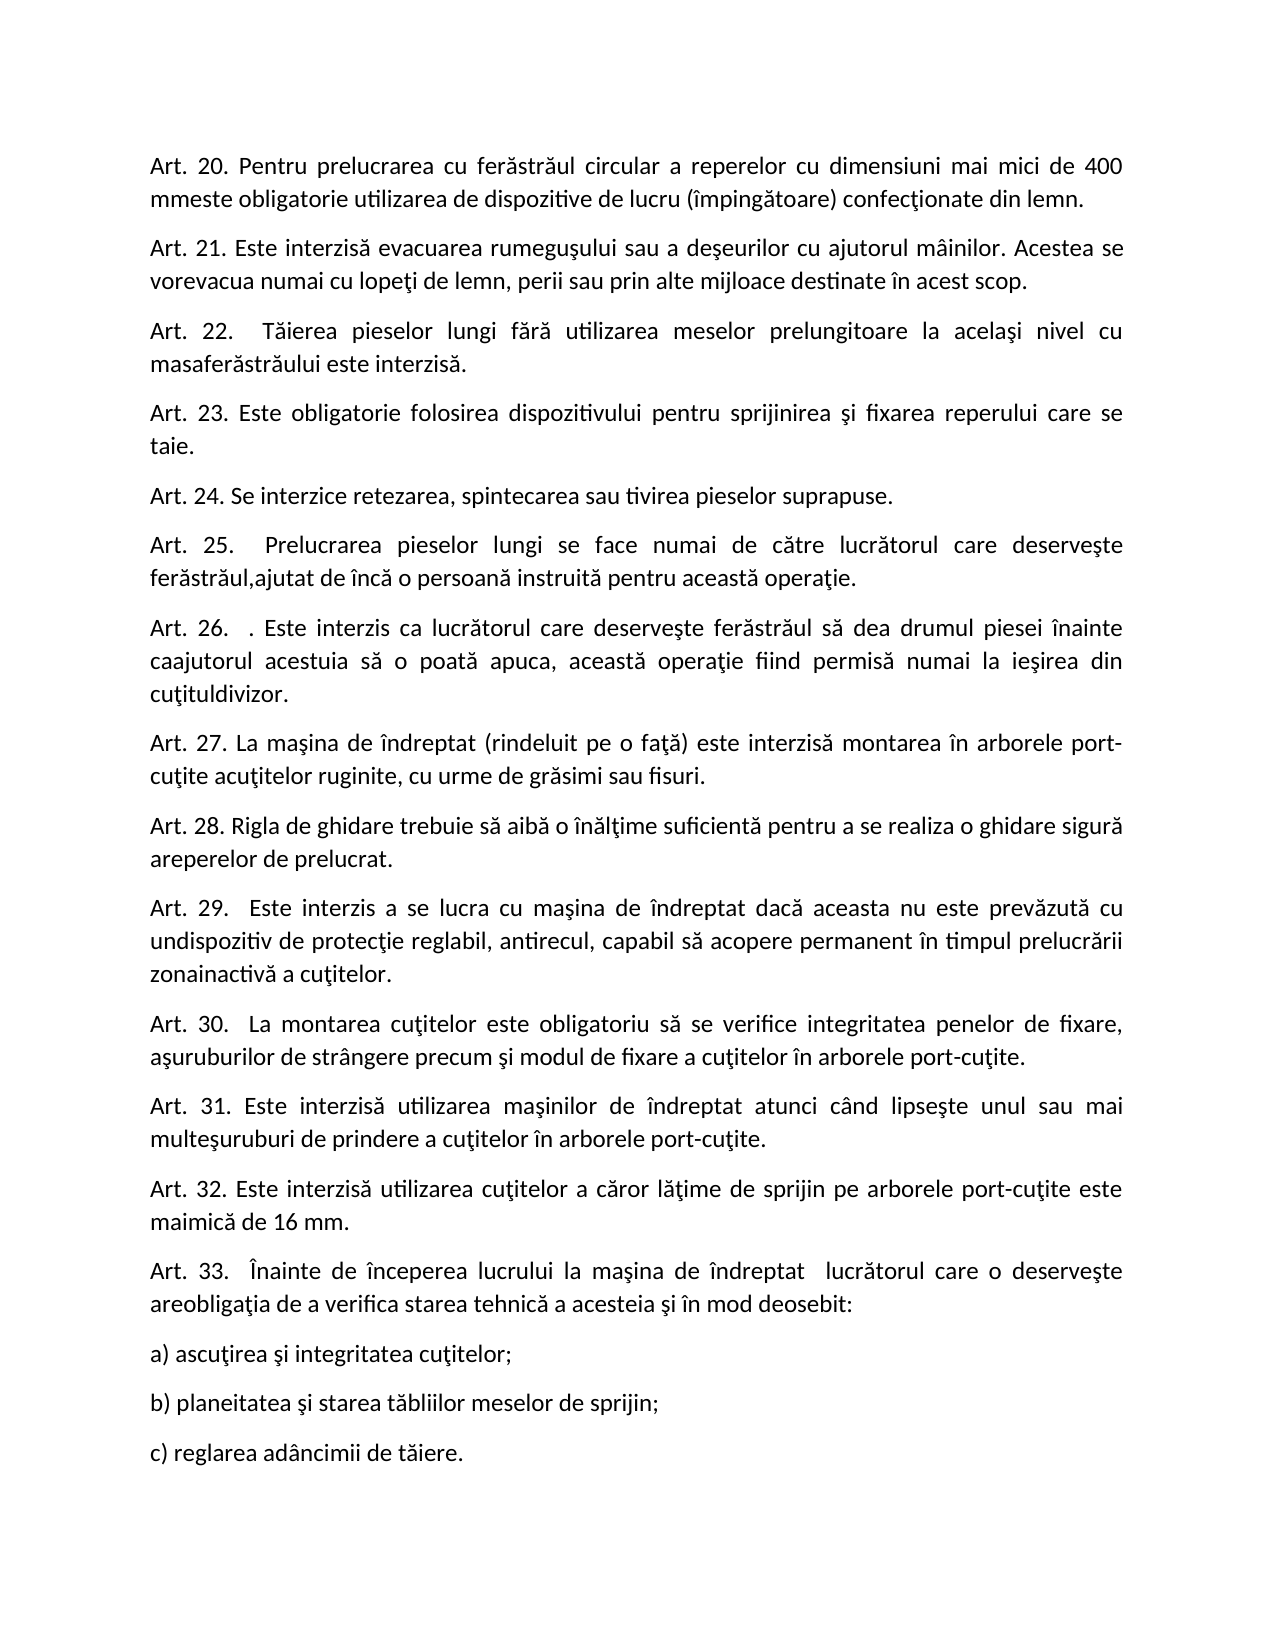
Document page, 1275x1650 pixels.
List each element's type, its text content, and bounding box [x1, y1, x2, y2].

text Art. 23. Este obligatorie folosirea dispozitivului pentru sprijinirea şi fixarea reperului care se taie. [150, 397, 1125, 461]
text Art. 33. Înainte de începerea lucrului la maşina de îndreptat lucrătorul care o deserveşte areobligaţia de a verifica starea tehnică a acesteia şi în mod deosebit: [150, 1255, 1125, 1319]
text Art. 28. Rigla de ghidare trebuie să aibă o înălţime suficientă pentru a se realiza o ghidare sigură areperelor de prelucrat. [150, 810, 1125, 873]
text Art. 30. La montarea cuţitelor este obligatoriu să se verifice integritatea penelor de fixare, aşuruburilor de strângere precum şi modul de fixare a cuţitelor în arborele port-cuţite. [150, 1008, 1125, 1071]
text Art. 24. Se interzice retezarea, spintecarea sau tivirea pieselor suprapuse. [150, 480, 1125, 511]
text Art. 25. Prelucrarea pieselor lungi se face numai de către lucrătorul care deserveşte ferăstrăul,ajutat de încă o persoană instruită pentru această operaţie. [150, 529, 1125, 593]
text c) reglarea adâncimii de tăiere. [150, 1437, 1125, 1468]
text Art. 32. Este interzisă utilizarea cuţitelor a căror lăţime de sprijin pe arborele port-cuţite este maimică de 16 mm. [150, 1173, 1125, 1236]
text Art. 26. . Este interzis ca lucrătorul care deserveşte ferăstrăul să dea drumul piesei înainte caajutorul acestuia să o poată apuca, această operaţie fiind permisă numai la ieşirea din cuţituldivizor. [150, 612, 1125, 708]
text Art. 31. Este interzisă utilizarea maşinilor de îndreptat atunci când lipseşte unul sau mai multeşuruburi de prindere a cuţitelor în arborele port-cuţite. [150, 1090, 1125, 1154]
text Art. 21. Este interzisă evacuarea rumeguşului sau a deşeurilor cu ajutorul mâinilor. Acestea se vorevacua numai cu lopeţi de lemn, perii sau prin alte mijloace destinate în acest scop. [150, 232, 1125, 296]
text Art. 27. La maşina de îndreptat (rindeluit pe o faţă) este interzisă montarea în arborele port-cuţite acuţitelor ruginite, cu urme de grăsimi sau fisuri. [150, 727, 1125, 791]
text Art. 20. Pentru prelucrarea cu ferăstrăul circular a reperelor cu dimensiuni mai mici de 400 mmeste obligatorie utilizarea de dispozitive de lucru (împingătoare) confecţionate din lemn. [150, 150, 1125, 213]
text Art. 22. Tăierea pieselor lungi fără utilizarea meselor prelungitoare la acelaşi nivel cu masaferăstrăului este interzisă. [150, 315, 1125, 378]
text b) planeitatea şi starea tăbliilor meselor de sprijin; [150, 1387, 1125, 1418]
text a) ascuţirea şi integritatea cuţitelor; [150, 1338, 1125, 1368]
text Art. 29. Este interzis a se lucra cu maşina de îndreptat dacă aceasta nu este prevăzută cu undispozitiv de protecţie reglabil, antirecul, capabil să acopere permanent în timpul prelucrării zonainactivă a cuţitelor. [150, 892, 1125, 989]
